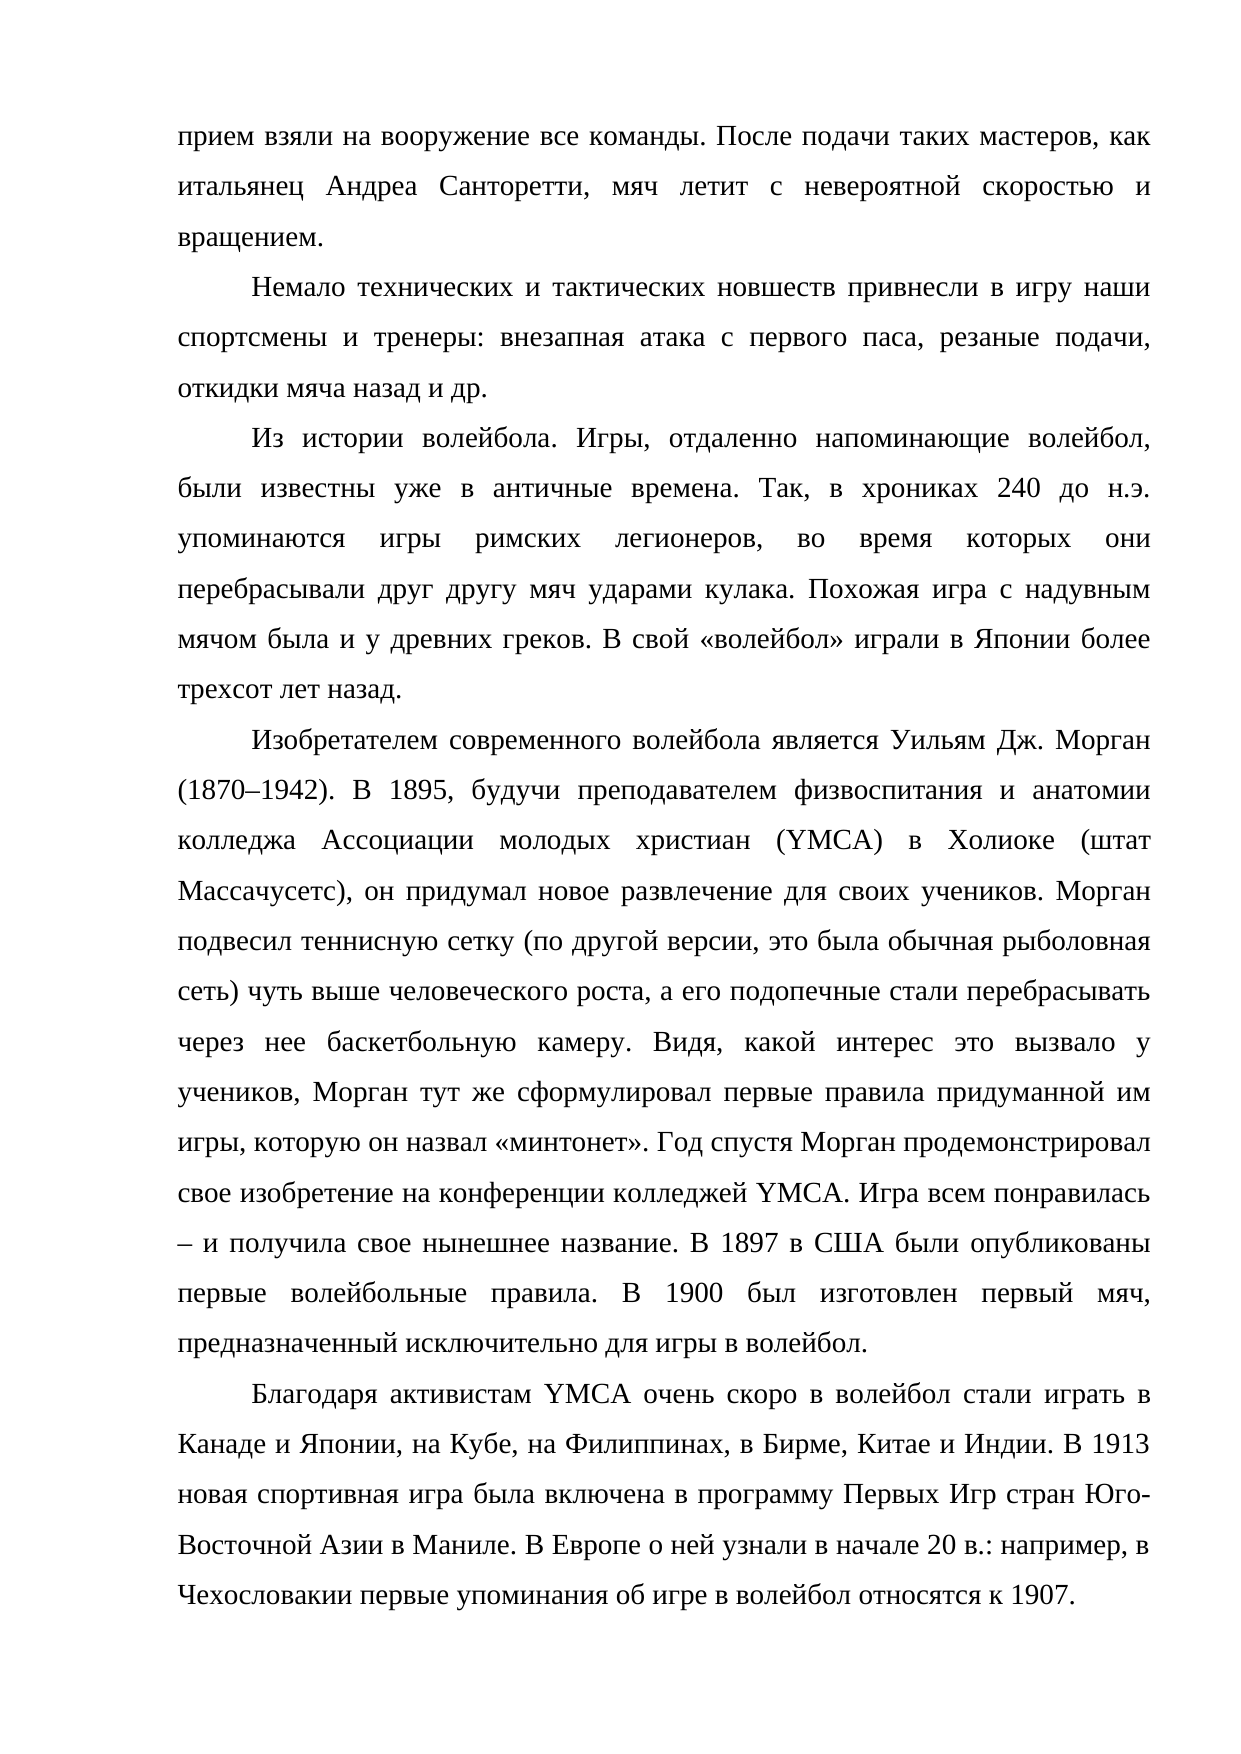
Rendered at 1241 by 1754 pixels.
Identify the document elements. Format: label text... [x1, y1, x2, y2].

text Благодаря активистам YMCA очень скоро в волейбол стали играть в Канаде и Японии, на Кубе, на Филиппинах, в Бирме, Китае и Индии. В 1913 новая спортивная игра была включена в программу Первых Игр стран Юго-Восточной Азии в Маниле. В Европе о ней узнали в начале 20 в.: например, в Чехословакии первые упоминания об игре в волейбол относятся к 1907. [177, 1376, 1152, 1611]
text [177, 118, 1152, 252]
text Немало технических и тактических новшеств привнесли в игру наши спортсмены и тренеры: внезапная атака с первого паса, резаные подачи, откидки мяча назад и др. [177, 269, 1152, 403]
text Из истории волейбола. Игры, отдаленно напоминающие волейбол, были известны уже в античные времена. Так, в хрониках 240 до н.э. упоминаются игры римских легионеров, во время которых они перебрасывали друг другу мяч ударами кулака. Похожая игра с надувным мячом была и у древних греков. В свой «волейбол» играли в Японии более трехсот лет назад. [177, 420, 1152, 705]
text Изобретателем современного волейбола является Уильям Дж. Морган (1870–1942). В 1895, будучи преподавателем физвоспитания и анатомии колледжа Ассоциации молодых христиан (YMCA) в Холиоке (штат Массачусетс), он придумал новое развлечение для своих учеников. Морган подвесил теннисную сетку (по другой версии, это была обычная рыболовная сеть) чуть выше человеческого роста, а его подопечные стали перебрасывать через нее баскетбольную камеру. Видя, какой интерес это вызвало у учеников, Морган тут же сформулировал первые правила придуманной им игры, которую он назвал «минтонет». Год спустя Морган продемонстрировал свое изобретение на конференции колледжей YMCA. Игра всем понравилась – и получила свое нынешнее название. В 1897 в США были опубликованы первые волейбольные правила. В 1900 был изготовлен первый мяч, предназначенный исключительно для игры в волейбол. [177, 722, 1152, 1359]
